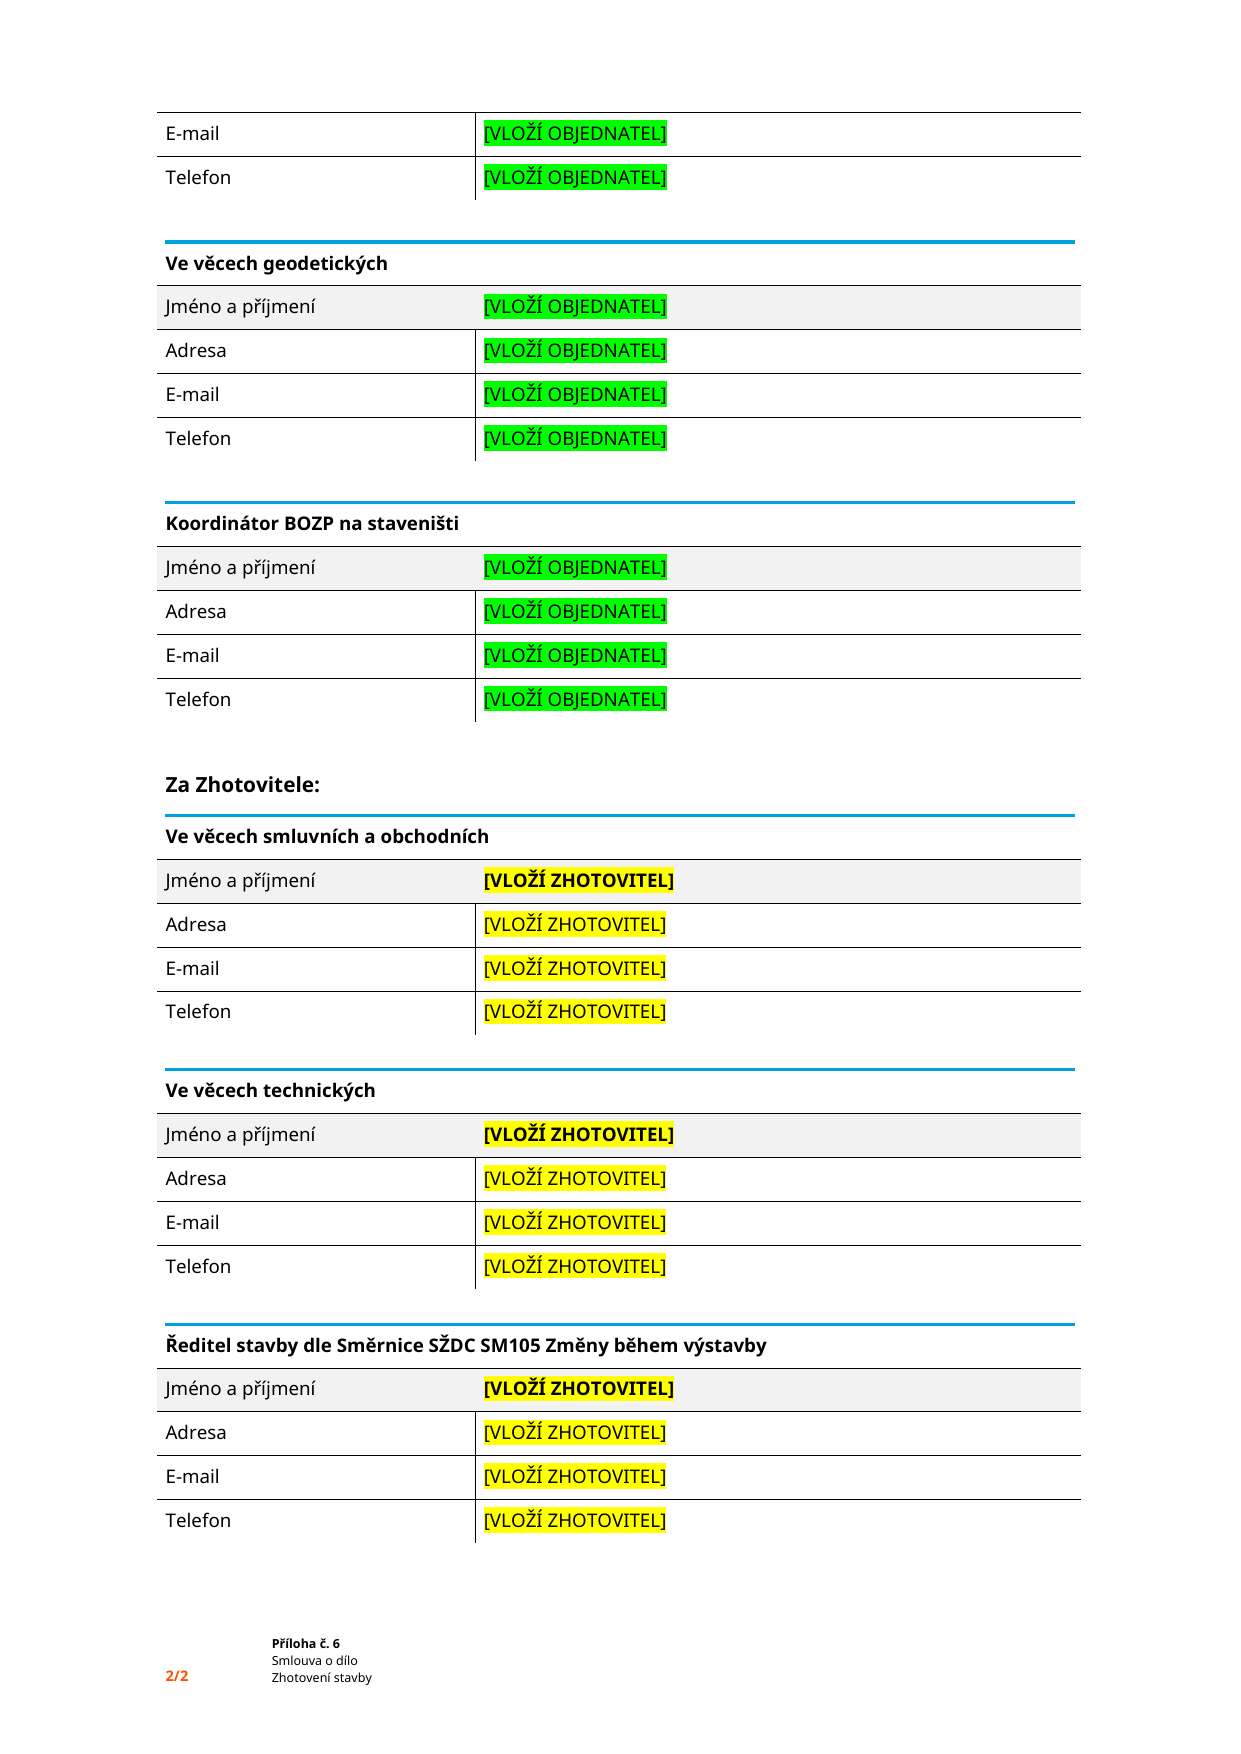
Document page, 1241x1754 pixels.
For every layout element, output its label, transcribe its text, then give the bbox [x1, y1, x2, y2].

table_cell [VLOŽÍ ZHOTOVITEL] [476, 904, 1081, 947]
table_cell Telefon [157, 1246, 475, 1289]
table_cell [VLOŽÍ ZHOTOVITEL] [476, 1456, 1081, 1499]
text Koordinátor BOZP na staveništi [165, 504, 1075, 536]
table_cell Adresa [157, 1158, 475, 1201]
text Ve věcech technických [165, 1071, 1075, 1103]
table_cell [VLOŽÍ OBJEDNATEL] [476, 635, 1081, 678]
table_cell [VLOŽÍ OBJEDNATEL] [476, 418, 1081, 461]
table_cell Telefon [157, 157, 475, 200]
table_header Jméno a příjmení [157, 1114, 475, 1157]
text Za Zhotovitele: [165, 770, 1075, 799]
table_cell Telefon [157, 1500, 475, 1543]
table_cell [VLOŽÍ ZHOTOVITEL] [476, 1246, 1081, 1289]
table_header Jméno a příjmení [157, 286, 475, 329]
table_cell [VLOŽÍ ZHOTOVITEL] [476, 1412, 1081, 1455]
table_cell [VLOŽÍ OBJEDNATEL] [476, 374, 1081, 417]
table_header [VLOŽÍ OBJEDNATEL] [475, 547, 1081, 590]
text Ředitel stavby dle Směrnice SŽDC SM105 Změny během výstavby [165, 1326, 1075, 1357]
table_cell [VLOŽÍ OBJEDNATEL] [476, 157, 1081, 200]
table_cell [VLOŽÍ ZHOTOVITEL] [476, 1158, 1081, 1201]
table_cell Adresa [157, 1412, 475, 1455]
table_cell Telefon [157, 418, 475, 461]
table_header [VLOŽÍ ZHOTOVITEL] [475, 1114, 1081, 1157]
table_header [VLOŽÍ ZHOTOVITEL] [475, 860, 1081, 903]
table_cell [VLOŽÍ OBJEDNATEL] [476, 679, 1081, 722]
table_header Jméno a příjmení [157, 860, 475, 903]
table_cell Telefon [157, 992, 475, 1034]
table_cell [VLOŽÍ OBJEDNATEL] [476, 591, 1081, 634]
table_cell E-mail [157, 1456, 475, 1499]
table_cell E-mail [157, 1202, 475, 1245]
table_cell [VLOŽÍ ZHOTOVITEL] [476, 948, 1081, 991]
table_cell E-mail [157, 635, 475, 678]
table_cell E-mail [157, 948, 475, 991]
table_cell [VLOŽÍ ZHOTOVITEL] [476, 1202, 1081, 1245]
table_cell Adresa [157, 591, 475, 634]
table_cell [VLOŽÍ OBJEDNATEL] [476, 330, 1081, 373]
text Ve věcech smluvních a obchodních [165, 817, 1075, 849]
table_header Jméno a příjmení [157, 1369, 475, 1411]
table_cell [VLOŽÍ ZHOTOVITEL] [476, 1500, 1081, 1543]
table_cell E-mail [157, 374, 475, 417]
table_header [VLOŽÍ OBJEDNATEL] [475, 286, 1081, 329]
table_header [VLOŽÍ ZHOTOVITEL] [475, 1369, 1081, 1411]
table_cell Adresa [157, 330, 475, 373]
table_cell Telefon [157, 679, 475, 722]
table_cell [VLOŽÍ ZHOTOVITEL] [476, 992, 1081, 1034]
table_cell [VLOŽÍ OBJEDNATEL] [476, 113, 1081, 156]
table_header Jméno a příjmení [157, 547, 475, 590]
text Ve věcech geodetických [165, 244, 1075, 275]
table_cell Adresa [157, 904, 475, 947]
table_cell E-mail [157, 113, 475, 156]
